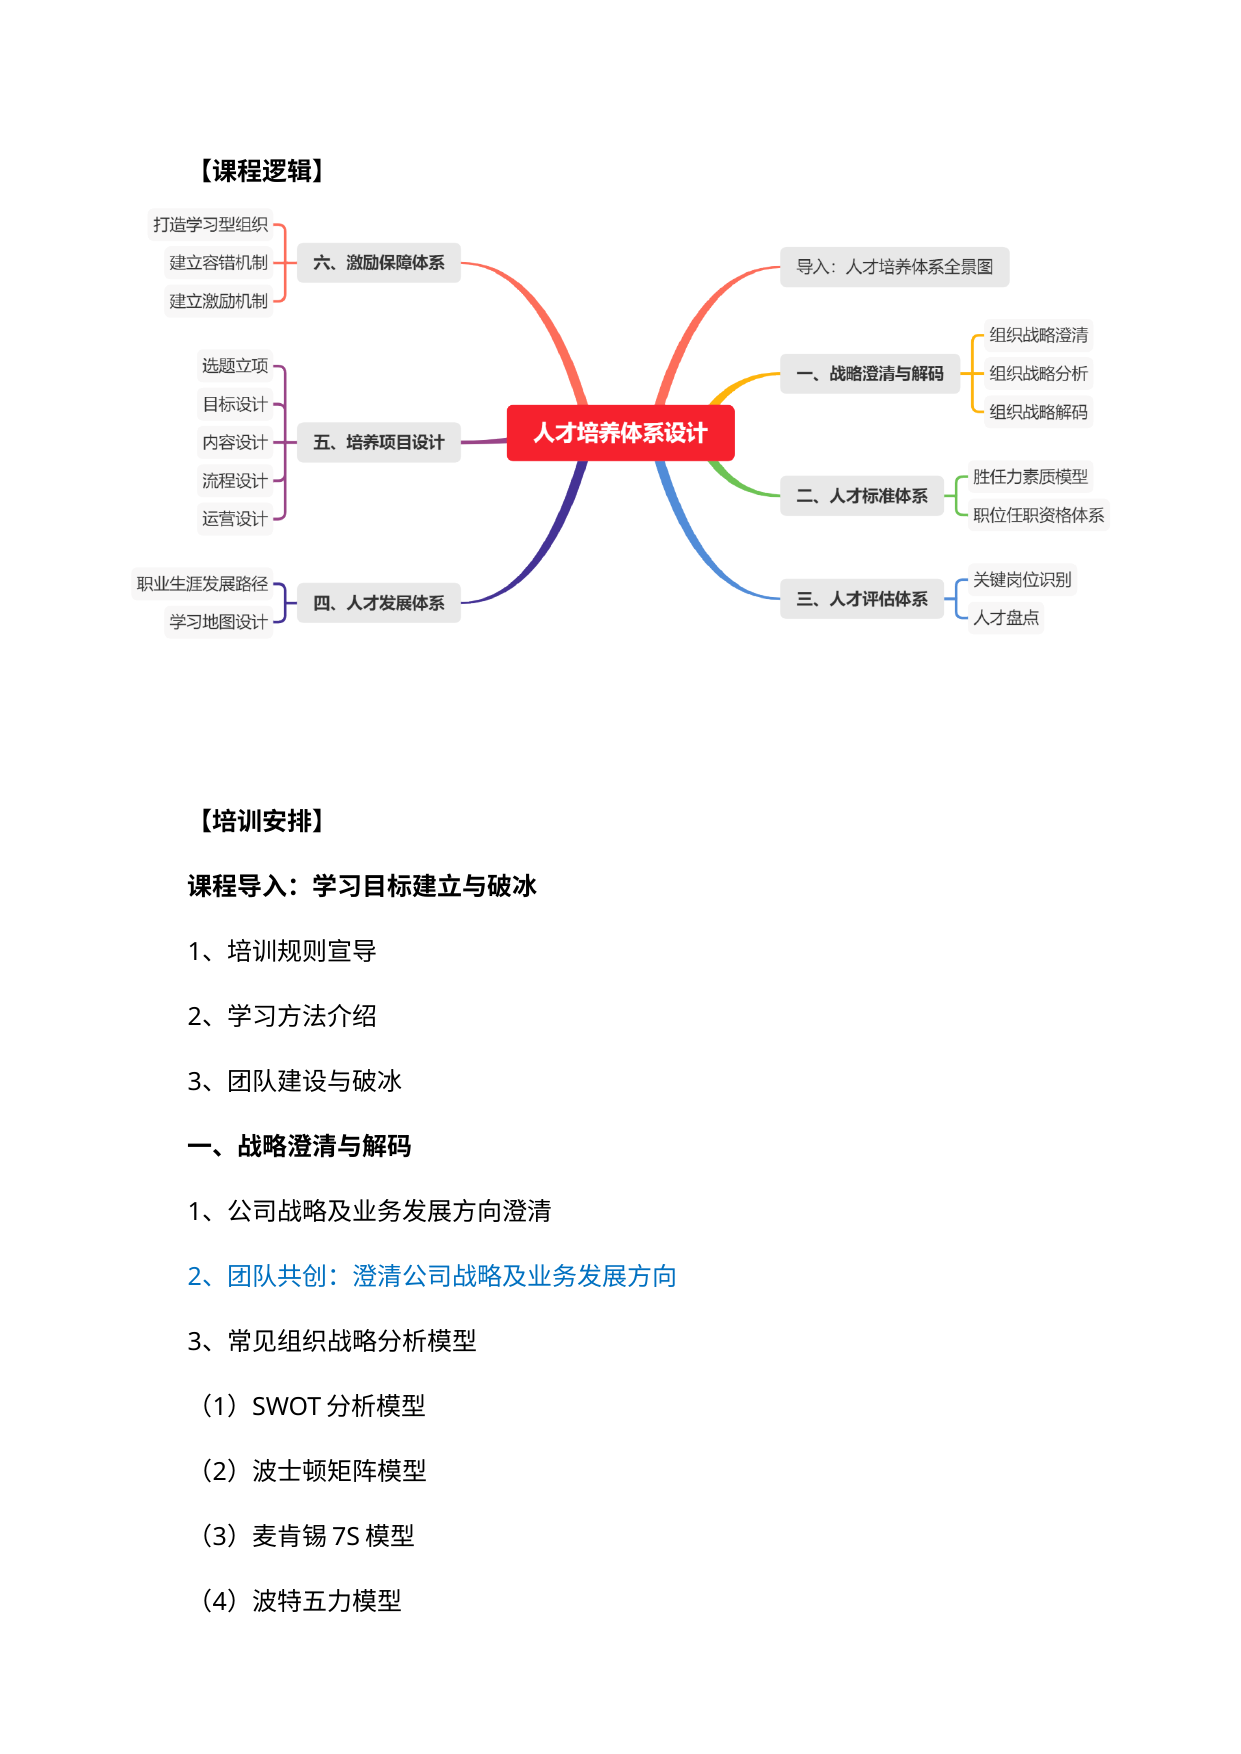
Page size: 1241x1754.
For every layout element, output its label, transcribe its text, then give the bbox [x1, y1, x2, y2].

text 【课程逻辑】 [187, 137, 1053, 194]
text 2、团队共创：澄清公司战略及业务发展方向 [187, 1242, 1053, 1307]
text 【培训安排】 [187, 787, 1053, 852]
text （2）波士顿矩阵模型 [187, 1437, 1053, 1502]
picture [124, 194, 1115, 651]
text 1、公司战略及业务发展方向澄清 [187, 1177, 1053, 1242]
text 2、学习方法介绍 [187, 982, 1053, 1047]
text （1）SWOT分析模型 [187, 1372, 1053, 1437]
text 一、战略澄清与解码 [187, 1112, 1053, 1177]
text 1、培训规则宣导 [187, 917, 1053, 982]
text 3、团队建设与破冰 [187, 1047, 1053, 1112]
text 3、常见组织战略分析模型 [187, 1307, 1053, 1372]
text 课程导入：学习目标建立与破冰 [187, 852, 1053, 917]
text （3）麦肯锡7S模型 [187, 1502, 1053, 1567]
text （4）波特五力模型‌ [187, 1567, 1053, 1632]
